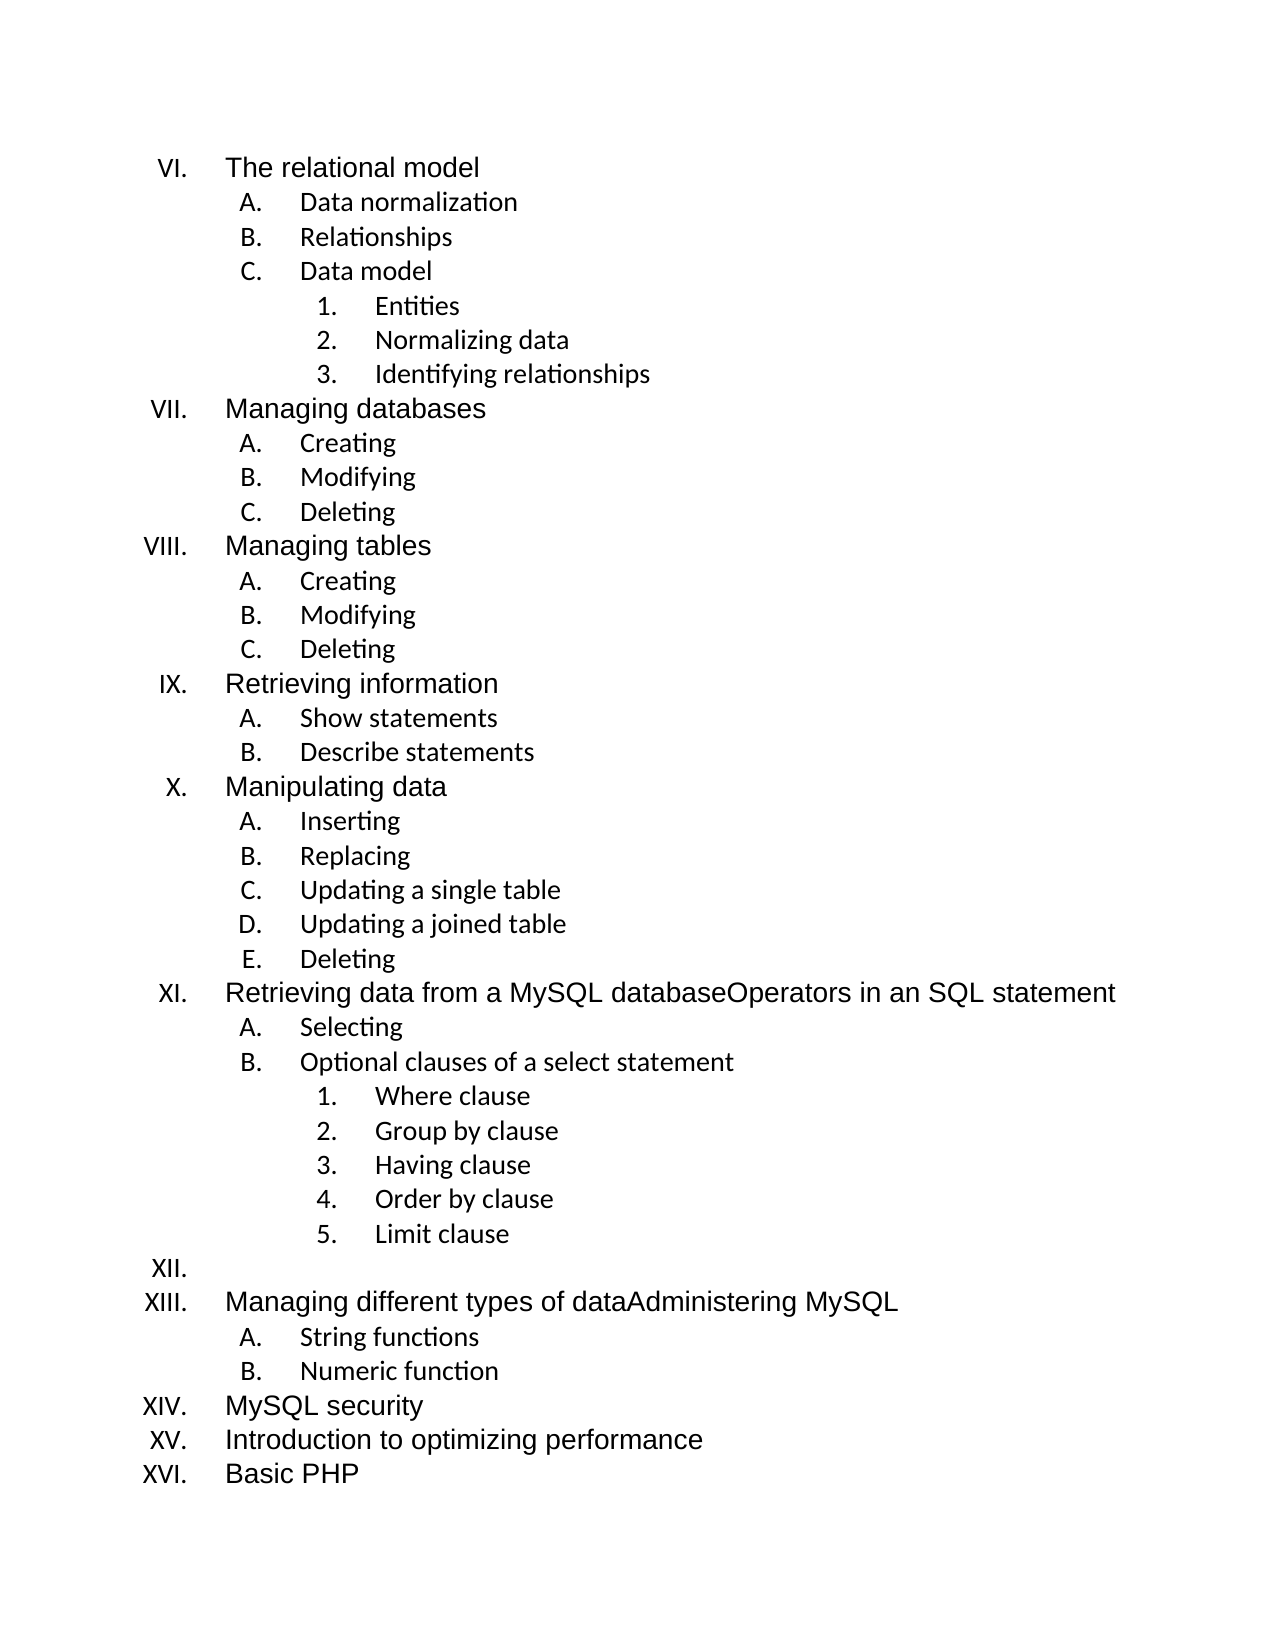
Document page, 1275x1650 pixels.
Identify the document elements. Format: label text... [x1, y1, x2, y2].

list Having clause [337, 1147, 1125, 1181]
list Where clause [337, 1078, 1125, 1112]
list String functions [262, 1319, 1125, 1353]
list Numeric function [262, 1353, 1125, 1387]
list Updating a single table [262, 872, 1125, 906]
list Deleting [262, 631, 1125, 666]
list Deleting [262, 494, 1125, 528]
list Selecting [262, 1009, 1125, 1044]
list Normalizing data [337, 322, 1125, 356]
list Show statements [262, 700, 1125, 734]
list Creating [262, 425, 1125, 459]
list Data model [262, 253, 1125, 287]
list Creating [262, 562, 1125, 597]
list Group by clause [337, 1112, 1125, 1147]
list Entities [337, 287, 1125, 322]
list Limit clause [337, 1216, 1125, 1250]
list Managing tables [187, 528, 1125, 562]
list MySQL security [187, 1387, 1125, 1422]
list Deleting [262, 941, 1125, 975]
list Order by clause [337, 1181, 1125, 1216]
list Identifying relationships [337, 356, 1125, 391]
list Managing databases [187, 391, 1125, 425]
list Inserting [262, 803, 1125, 837]
list Relationships [262, 219, 1125, 253]
list Retrieving data from a MySQL databaseOperators in an SQL statement [187, 975, 1125, 1009]
list Modifying [262, 597, 1125, 631]
list Basic PHP [187, 1456, 1125, 1491]
list Modifying [262, 459, 1125, 494]
list Data normalization [262, 184, 1125, 219]
list Describe statements [262, 734, 1125, 769]
list The relational model [187, 150, 1125, 184]
list Replacing [262, 837, 1125, 872]
list Retrieving information [187, 666, 1125, 700]
list Managing different types of dataAdministering MySQL [187, 1284, 1125, 1319]
list Manipulating data [187, 769, 1125, 803]
list Introduction to optimizing performance [187, 1422, 1125, 1456]
list Updating a joined table [262, 906, 1125, 941]
list Optional clauses of a select statement [262, 1044, 1125, 1078]
